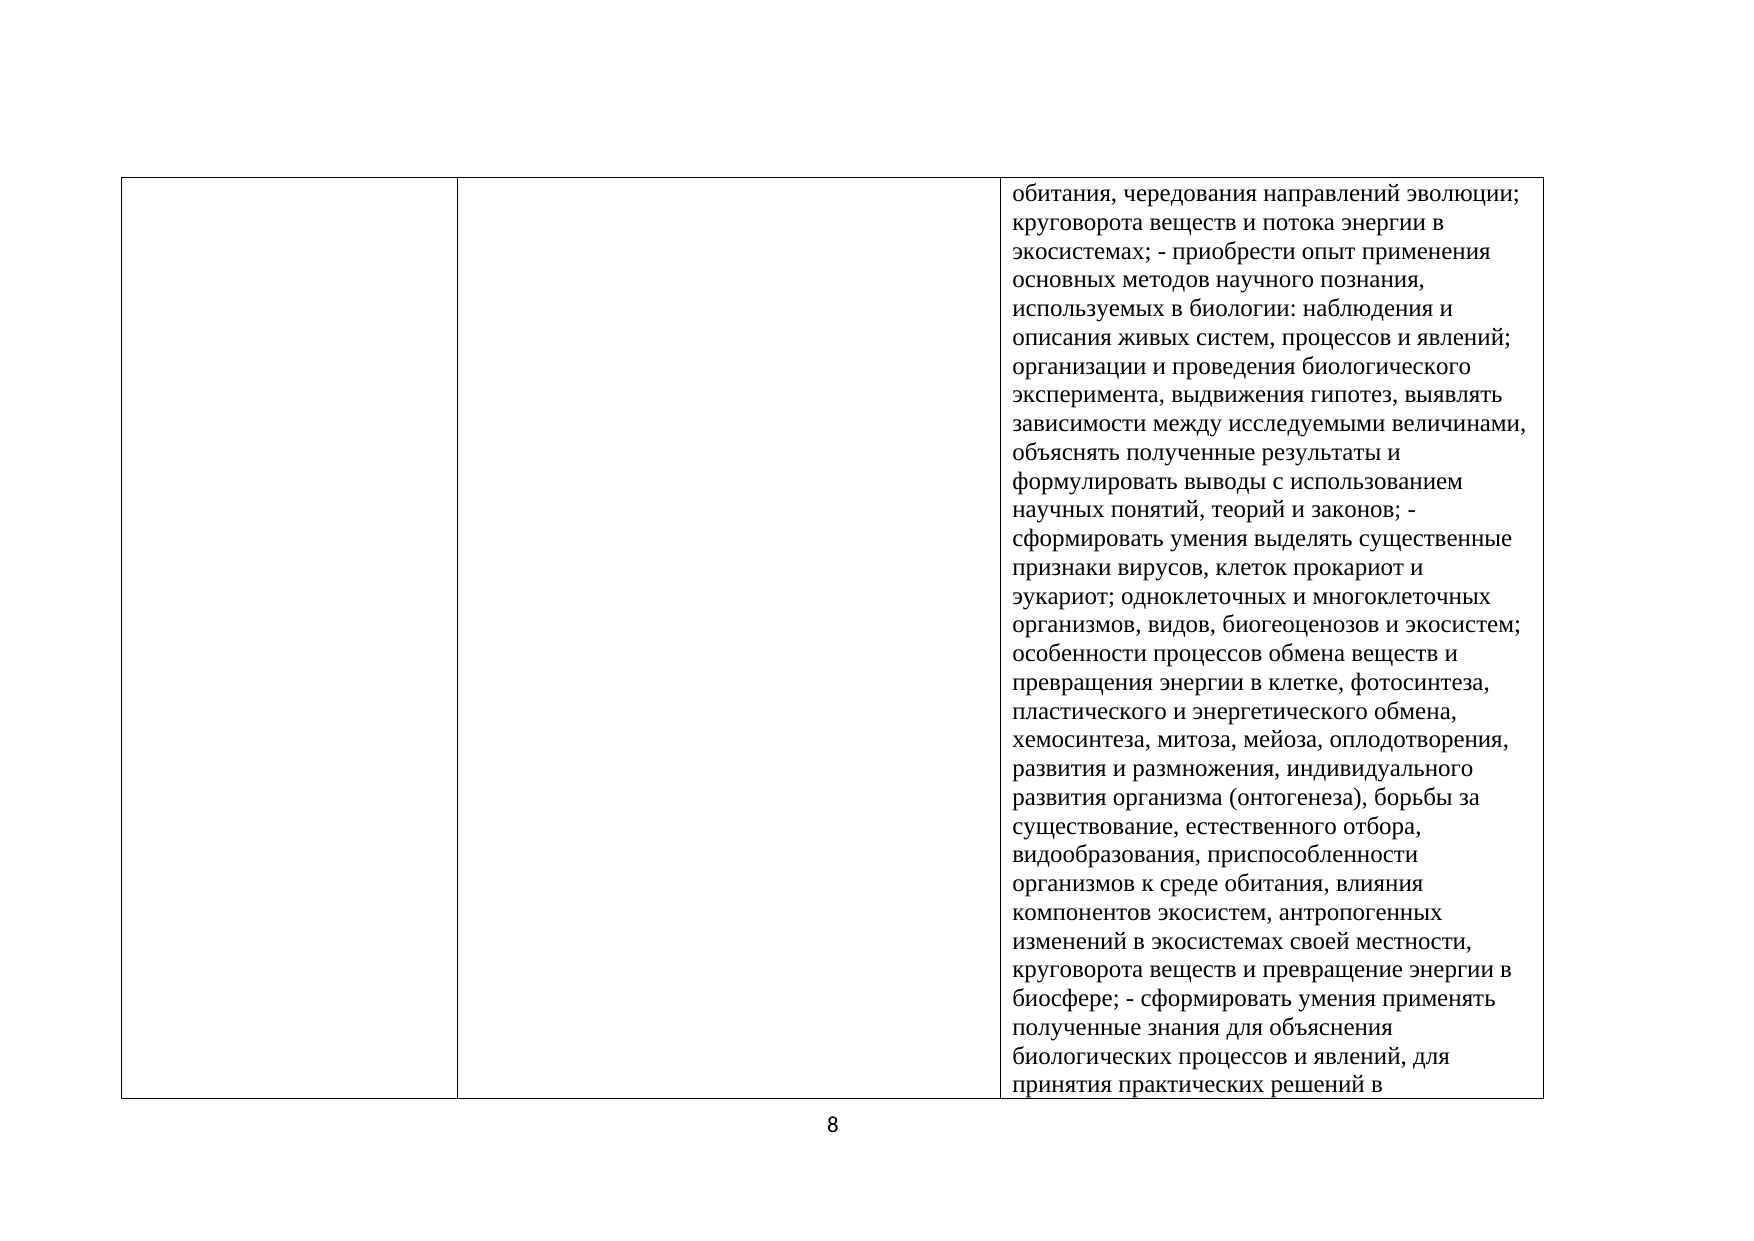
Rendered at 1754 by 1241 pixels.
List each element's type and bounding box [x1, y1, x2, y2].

table_cell [1001, 178, 1543, 1098]
table_cell [458, 178, 1000, 1098]
table_cell [122, 178, 457, 1098]
